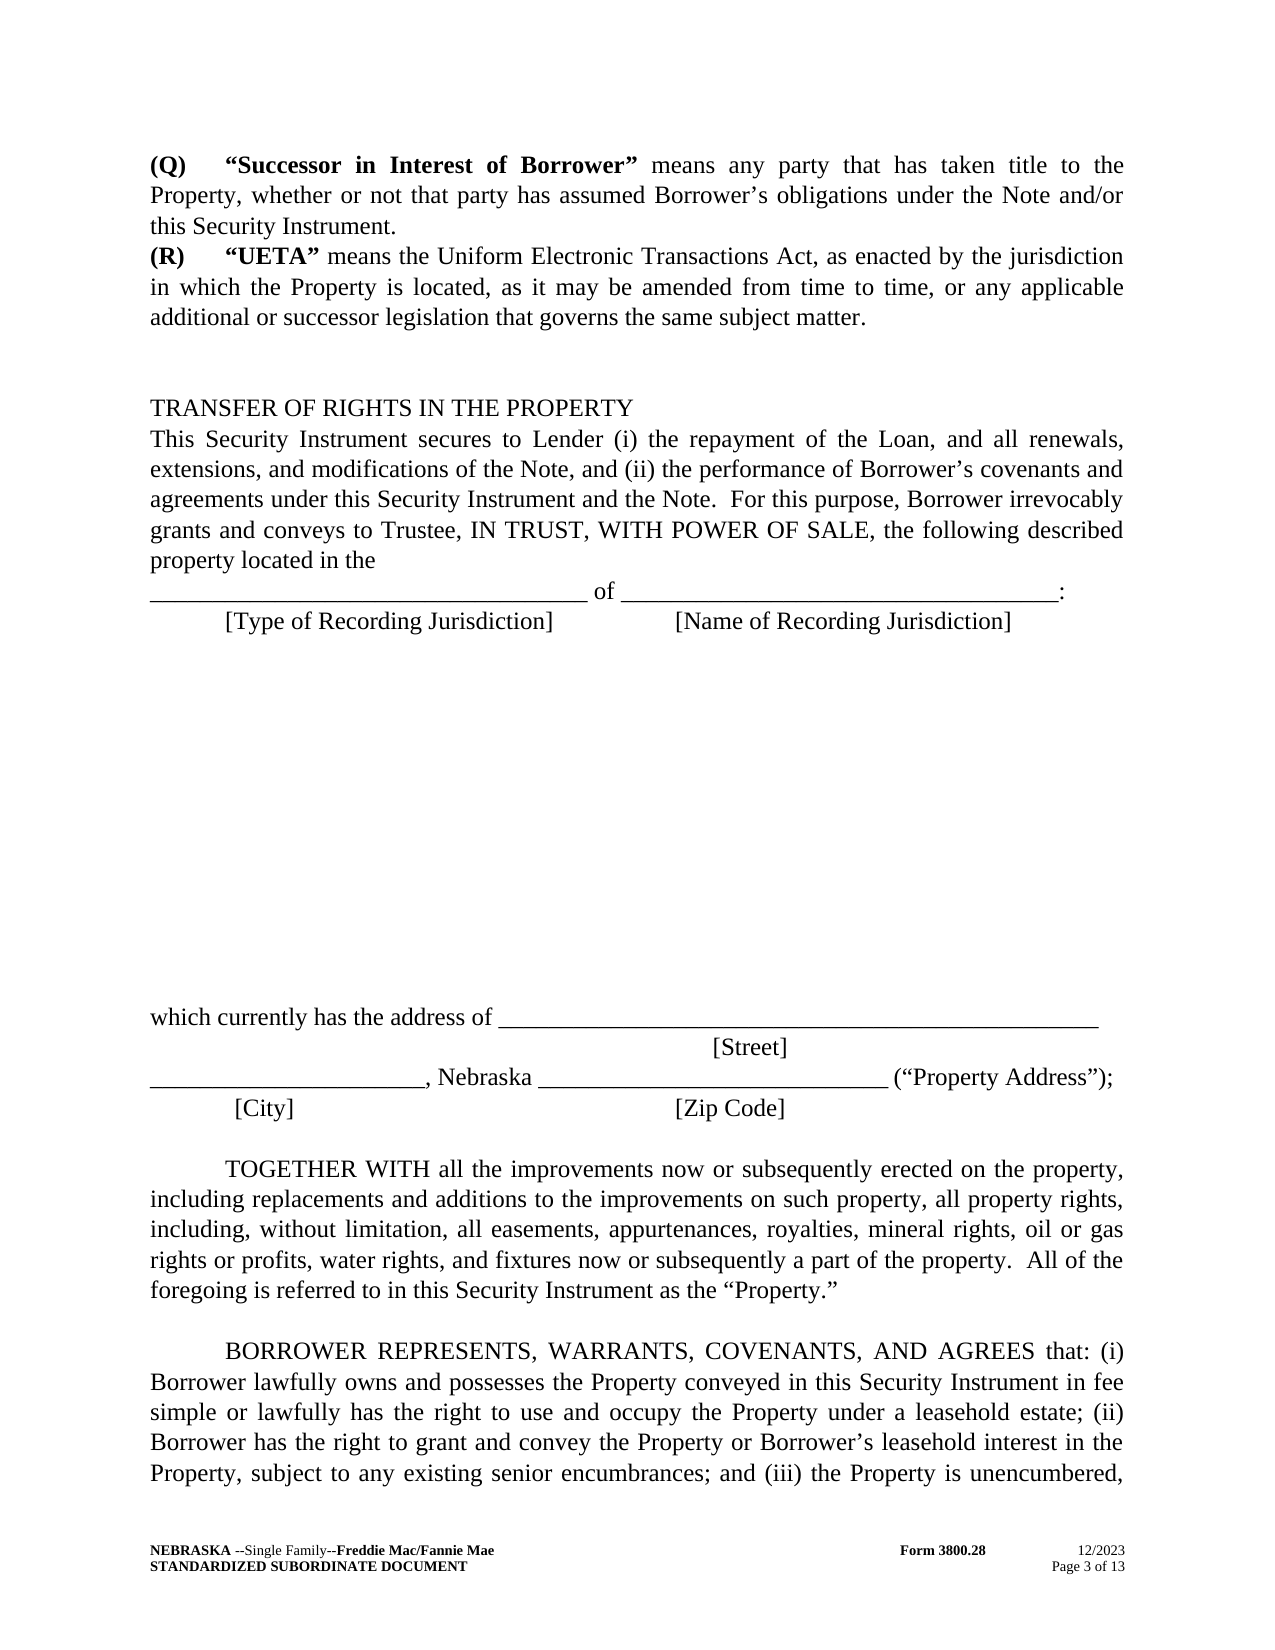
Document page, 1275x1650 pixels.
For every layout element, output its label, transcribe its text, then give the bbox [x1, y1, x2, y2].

text TOGETHER WITH all the improvements now or subsequently erected on the property, including replacements and additions to the improvements on such property, all property rights, including, without limitation, all easements, appurtenances, royalties, mineral rights, oil or gas rights or profits, water rights, and fixtures now or subsequently a part of the property. All of the foregoing is referred to in this Security Instrument as the “Property.” [150, 1154, 1125, 1304]
text ___________________________________ of ___________________________________: [150, 576, 1125, 604]
text [City] [Zip Code] [150, 1093, 1125, 1122]
text [Type of Recording Jurisdiction] [Name of Recording Jurisdiction] [150, 606, 1125, 635]
text [Street] [525, 1032, 1125, 1061]
text (R) “UETA” means the Uniform Electronic Transactions Act, as enacted by the jurisdiction in which the Property is located, as it may be amended from time to time, or any applicable additional or successor legislation that governs the same subject matter. [150, 241, 1125, 331]
text (Q) “Successor in Interest of Borrower” means any party that has taken title to the Property, whether or not that party has assumed Borrower’s obligations under the Note and/or this Security Instrument. [150, 150, 1125, 239]
text TRANSFER OF RIGHTS IN THE PROPERTY [150, 393, 1125, 422]
text which currently has the address of ________________________________________________ [150, 1002, 1125, 1030]
text ______________________, Nebraska ____________________________ (“Property Address”); [150, 1062, 1125, 1091]
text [150, 1336, 1125, 1487]
text This Security Instrument secures to Lender (i) the repayment of the Loan, and all renewals, extensions, and modifications of the Note, and (ii) the performance of Borrower’s covenants and agreements under this Security Instrument and the Note. For this purpose, Borrower irrevocably grants and conveys to Trustee, IN TRUST, WITH POWER OF SALE, the following described property located in the [150, 424, 1125, 574]
